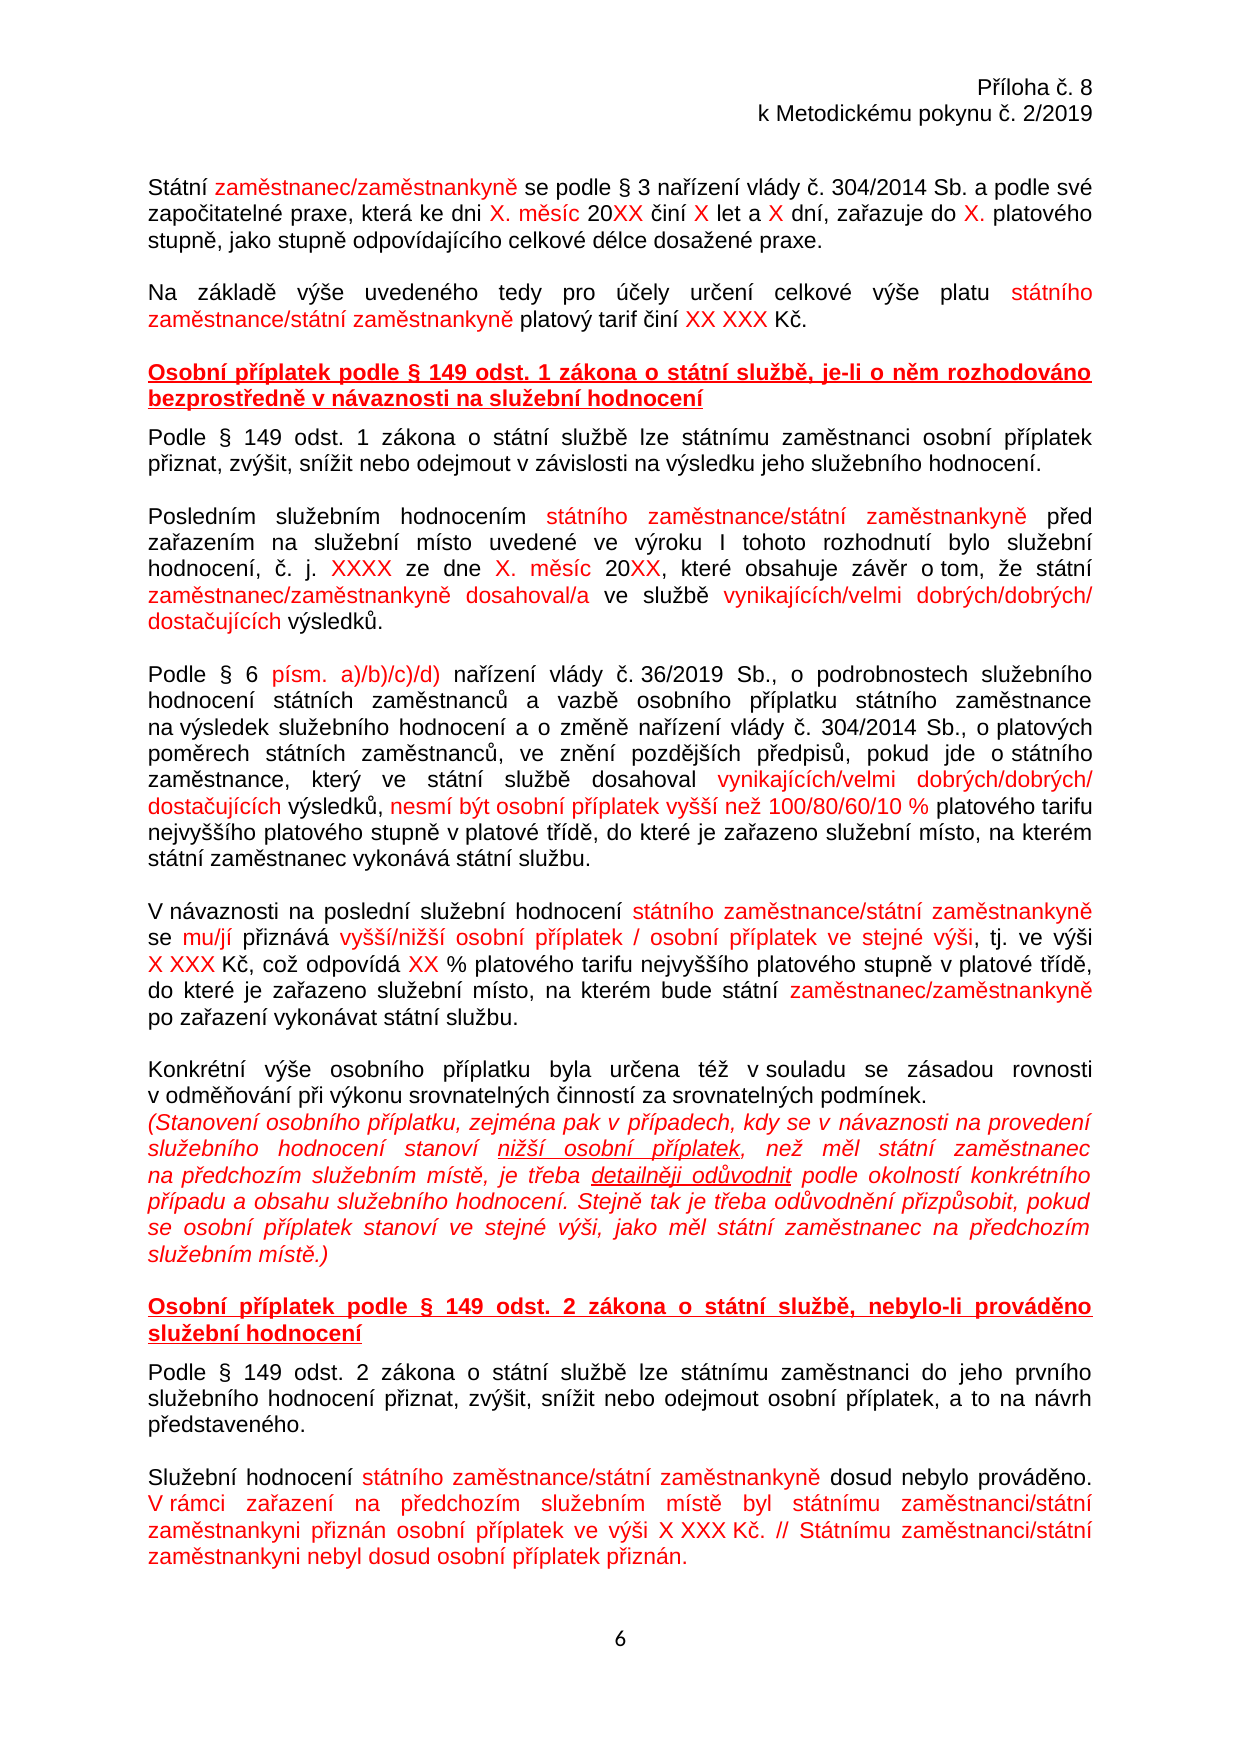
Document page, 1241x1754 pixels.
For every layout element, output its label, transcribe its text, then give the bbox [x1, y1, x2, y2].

text Osobní příplatek podle § 149 odst. 1 zákona o státní službě, je-li o něm rozhodováno bezprostředně v návaznosti na služební hodnocení [148, 358, 1093, 411]
text Posledním služebním hodnocením státního zaměstnance/státní zaměstnankyně před zařazením na služební místo uvedené ve výroku I tohoto rozhodnutí bylo služební hodnocení, č. j. XXXX ze dne X. měsíc 20XX, které obsahuje závěr o tom, že státní zaměstnanec/zaměstnankyně dosahoval/a ve službě vynikajících/velmi dobrých/dobrých/ dostačujících výsledků. [148, 503, 1093, 634]
text Konkrétní výše osobního příplatku byla určena též v souladu se zásadou rovnosti v odměňování při výkonu srovnatelných činností za srovnatelných podmínek. [148, 1056, 1093, 1109]
text Státní zaměstnanec/zaměstnankyně se podle § 3 nařízení vlády č. 304/2014 Sb. a podle své započitatelné praxe, která ke dni X. měsíc 20XX činí X let a X dní, zařazuje do X. platového stupně, jako stupně odpovídajícího celkové délce dosažené praxe. [148, 174, 1093, 253]
text Služební hodnocení státního zaměstnance/státní zaměstnankyně dosud nebylo prováděno. V rámci zařazení na předchozím služebním místě byl státnímu zaměstnanci/státní zaměstnankyni přiznán osobní příplatek ve výši X XXX Kč. // Státnímu zaměstnanci/státní zaměstnankyni nebyl dosud osobní příplatek přiznán. [148, 1464, 1093, 1569]
text Podle § 6 písm. a)/b)/c)/d) nařízení vlády č. 36/2019 Sb., o podrobnostech služebního hodnocení státních zaměstnanců a vazbě osobního příplatku státního zaměstnance na výsledek služebního hodnocení a o změně nařízení vlády č. 304/2014 Sb., o platových poměrech státních zaměstnanců, ve znění pozdějších předpisů, pokud jde o státního zaměstnance, který ve státní službě dosahoval vynikajících/velmi dobrých/dobrých/ dostačujících výsledků, nesmí být osobní příplatek vyšší než 100/80/60/10 % platového tarifu nejvyššího platového stupně v platové třídě, do které je zařazeno služební místo, na kterém státní zaměstnanec vykonává státní službu. [148, 661, 1093, 872]
text (Stanovení osobního příplatku, zejména pak v případech, kdy se v návaznosti na provedení služebního hodnocení stanoví nižší osobní příplatek, než měl státní zaměstnanec na předchozím služebním místě, je třeba detailněji odůvodnit podle okolností konkrétního případu a obsahu služebního hodnocení. Stejně tak je třeba odůvodnění přizpůsobit, pokud se osobní příplatek stanoví ve stejné výši, jako měl státní zaměstnanec na předchozím služebním místě.) [148, 1109, 1093, 1267]
text Podle § 149 odst. 1 zákona o státní službě lze státnímu zaměstnanci osobní příplatek přiznat, zvýšit, snížit nebo odejmout v závislosti na výsledku jeho služebního hodnocení. [148, 424, 1093, 476]
text Na základě výše uvedeného tedy pro účely určení celkové výše platu státního zaměstnance/státní zaměstnankyně platový tarif činí XX XXX Kč. [148, 279, 1093, 332]
text Osobní příplatek podle § 149 odst. 2 zákona o státní službě, nebylo-li prováděno služební hodnocení [148, 1293, 1093, 1316]
text Osobní příplatek podle § 149 odst. 2 zákona o státní službě, nebylo-li prováděno služební hodnocení [148, 1317, 1093, 1346]
text V návaznosti na poslední služební hodnocení státního zaměstnance/státní zaměstnankyně se mu/jí přiznává vyšší/nižší osobní příplatek / osobní příplatek ve stejné výši, tj. ve výši X XXX Kč, což odpovídá XX % platového tarifu nejvyššího platového stupně v platové třídě, do které je zařazeno služební místo, na kterém bude státní zaměstnanec/zaměstnankyně po zařazení vykonávat státní službu. [148, 898, 1093, 1030]
text Podle § 149 odst. 2 zákona o státní službě lze státnímu zaměstnanci do jeho prvního služebního hodnocení přiznat, zvýšit, snížit nebo odejmout osobní příplatek, a to na návrh představeného. [148, 1358, 1093, 1438]
